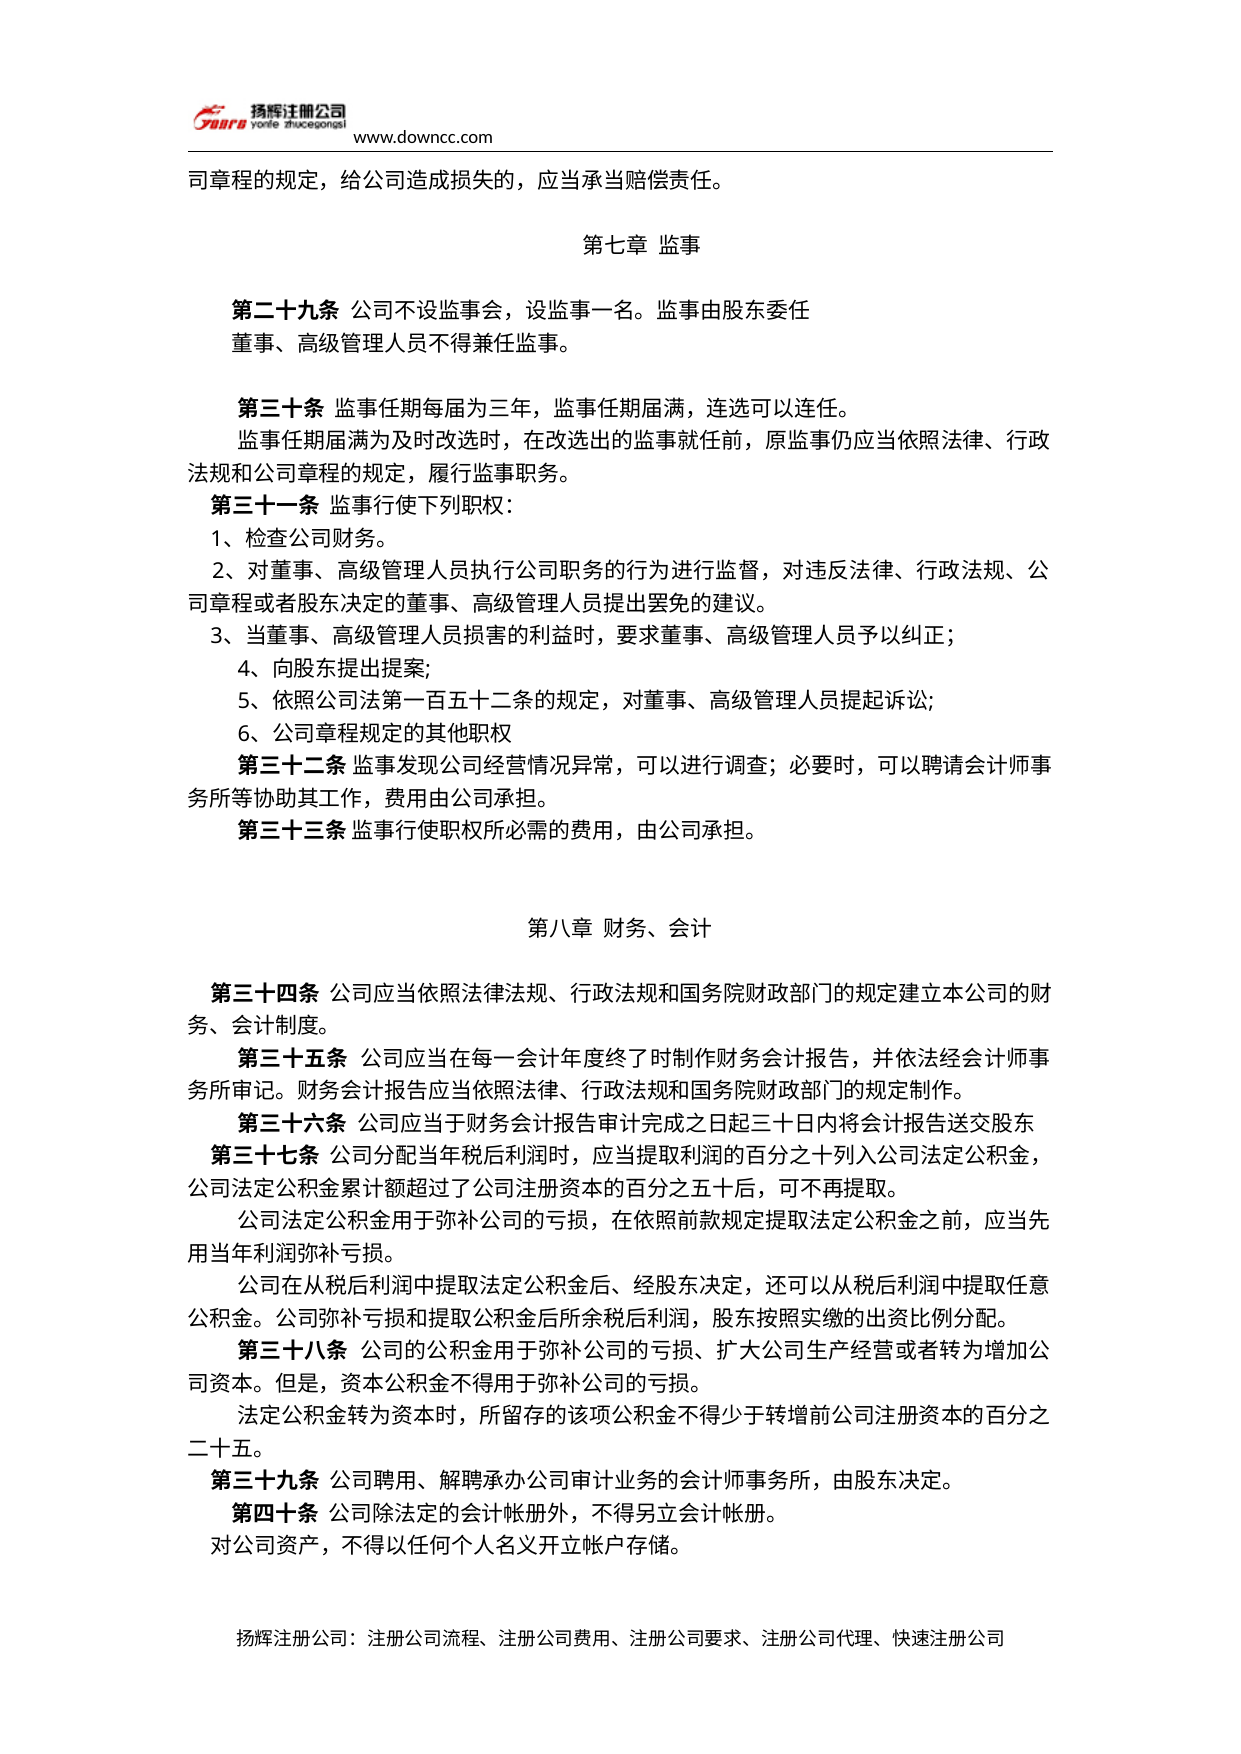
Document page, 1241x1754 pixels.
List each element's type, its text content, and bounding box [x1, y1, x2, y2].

text 4、向股东提出提案; [187, 651, 1053, 683]
text 第四十条 公司除法定的会计帐册外，不得另立会计帐册。 [187, 1496, 1053, 1528]
text 3、当董事、高级管理人员损害的利益时，要求董事、高级管理人员予以纠正； [187, 618, 1053, 651]
text 董事、高级管理人员不得兼任监事。 [187, 326, 1053, 358]
text 第二十八条 董事、监事、高级管理人员执行公司职务时违反法律、行政法规或者公司章程的规定，给公司造成损失的，应当承当赔偿责任。 [187, 163, 1053, 196]
text 第三十一条 监事行使下列职权： [187, 488, 1053, 521]
text 第三十二条 监事发现公司经营情况异常，可以进行调查；必要时，可以聘请会计师事务所等协助其工作，费用由公司承担。 [187, 748, 1053, 813]
text 第三十九条 公司聘用、解聘承办公司审计业务的会计师事务所，由股东决定。 [187, 1463, 1053, 1496]
text 第三十六条 公司应当于财务会计报告审计完成之日起三十日内将会计报告送交股东 [187, 1106, 1053, 1138]
text 第二十九条 公司不设监事会，设监事一名。监事由股东委任 [187, 293, 1053, 326]
text 6、公司章程规定的其他职权 [187, 716, 1053, 748]
text 第三十八条 公司的公积金用于弥补公司的亏损、扩大公司生产经营或者转为增加公司资本。但是，资本公积金不得用于弥补公司的亏损。 [187, 1333, 1053, 1398]
text 监事任期届满为及时改选时，在改选出的监事就任前，原监事仍应当依照法律、行政法规和公司章程的规定，履行监事职务。 [187, 423, 1053, 488]
text 法定公积金转为资本时，所留存的该项公积金不得少于转增前公司注册资本的百分之二十五。 [187, 1398, 1053, 1463]
picture [187, 88, 354, 144]
text 公司在从税后利润中提取法定公积金后、经股东决定，还可以从税后利润中提取任意公积金。公司弥补亏损和提取公积金后所余税后利润，股东按照实缴的出资比例分配。 [187, 1268, 1053, 1333]
text 2、对董事、高级管理人员执行公司职务的行为进行监督，对违反法律、行政法规、公司章程或者股东决定的董事、高级管理人员提出罢免的建议。 [187, 553, 1053, 618]
text 第三十七条 公司分配当年税后利润时，应当提取利润的百分之十列入公司法定公积金，公司法定公积金累计额超过了公司注册资本的百分之五十后，可不再提取。 [187, 1138, 1053, 1203]
text 第七章 监事 [187, 228, 1053, 261]
text 对公司资产，不得以任何个人名义开立帐户存储。 [187, 1528, 1053, 1561]
text 1、检查公司财务。 [187, 521, 1053, 553]
text 第三十四条 公司应当依照法律法规、行政法规和国务院财政部门的规定建立本公司的财务、会计制度。 [187, 976, 1053, 1041]
text 5、依照公司法第一百五十二条的规定，对董事、高级管理人员提起诉讼; [187, 683, 1053, 716]
text 公司法定公积金用于弥补公司的亏损，在依照前款规定提取法定公积金之前，应当先用当年利润弥补亏损。 [187, 1203, 1053, 1268]
text 第八章 财务、会计 [187, 911, 1053, 943]
text 第三十五条 公司应当在每一会计年度终了时制作财务会计报告，并依法经会计师事务所审记。财务会计报告应当依照法律、行政法规和国务院财政部门的规定制作。 [187, 1041, 1053, 1106]
text 第三十条 监事任期每届为三年，监事任期届满，连选可以连任。 [187, 391, 1053, 423]
text 第三十三条 监事行使职权所必需的费用，由公司承担。 [187, 813, 1053, 846]
